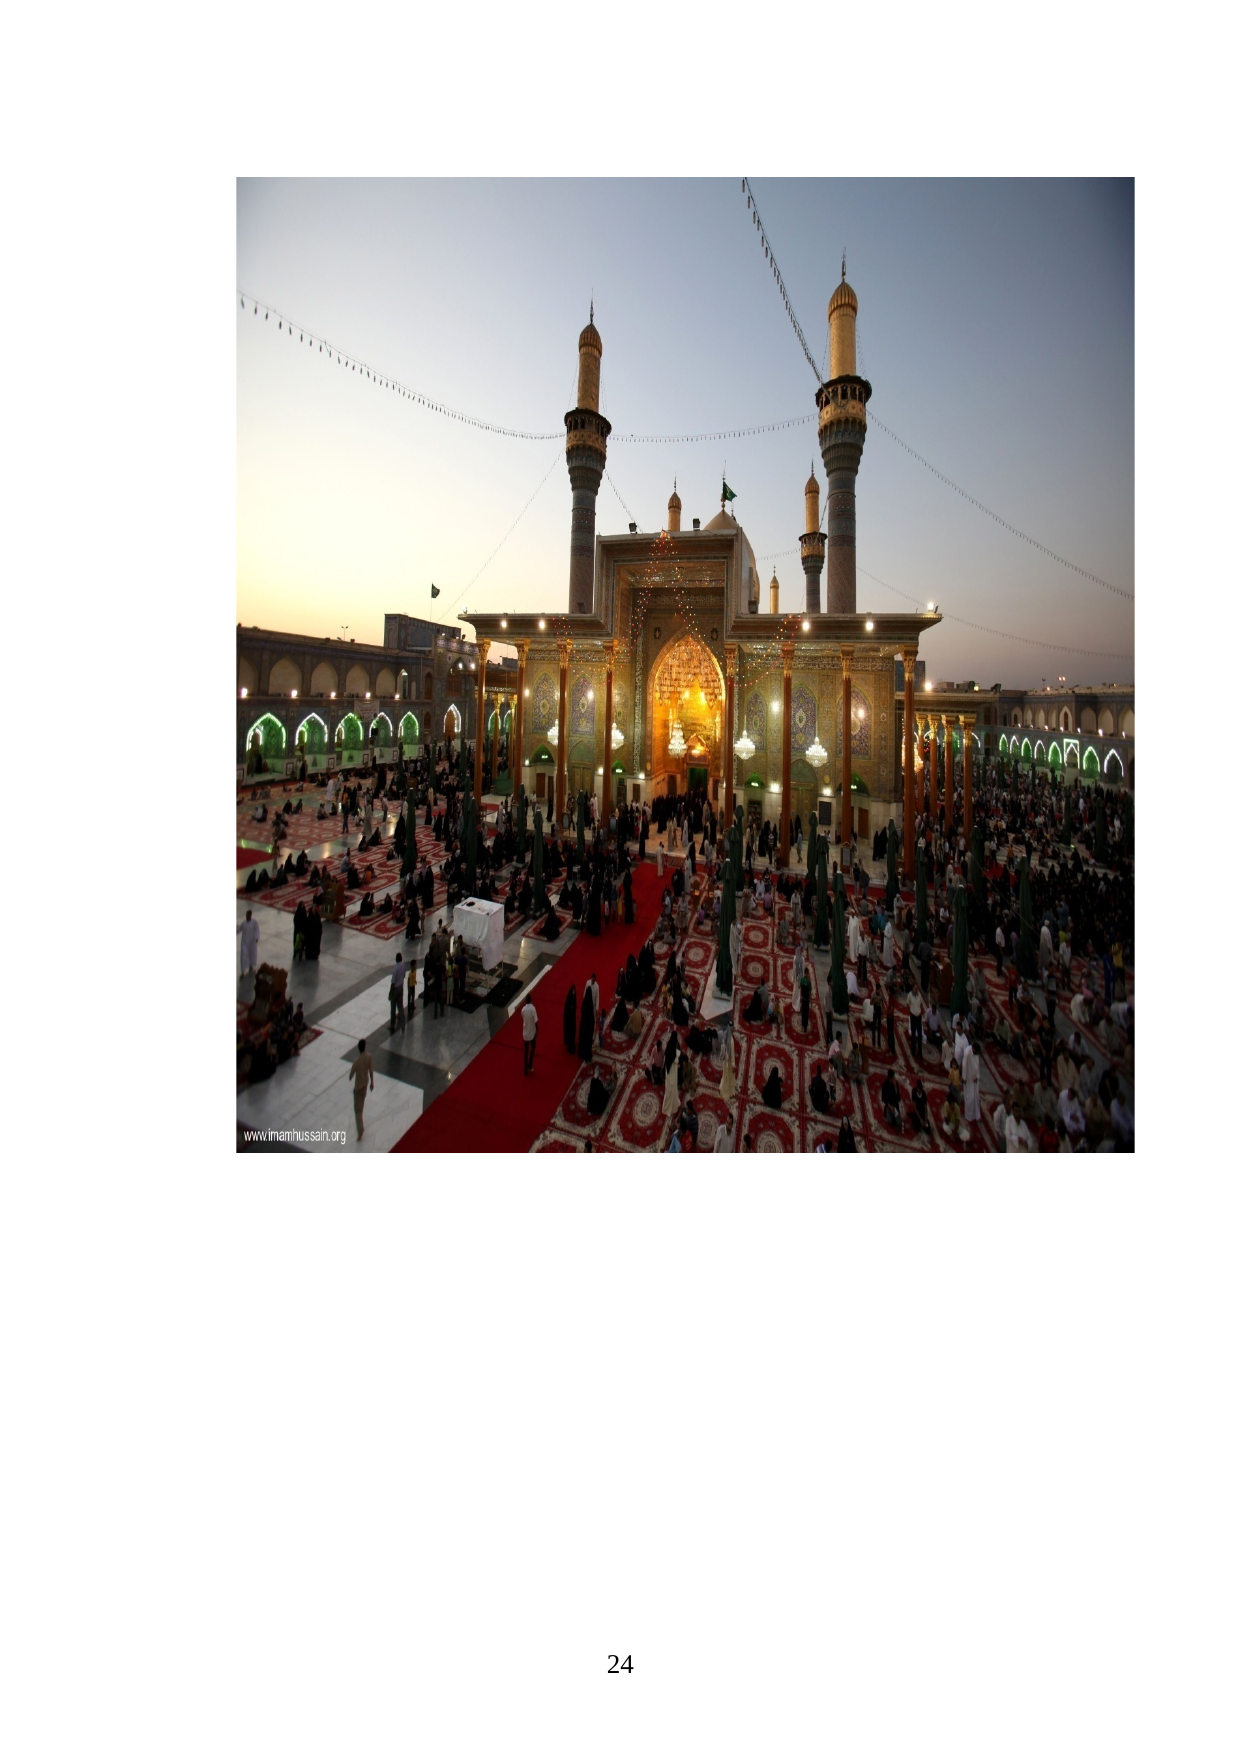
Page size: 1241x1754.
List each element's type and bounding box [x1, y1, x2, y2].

picture [236, 177, 1135, 1153]
